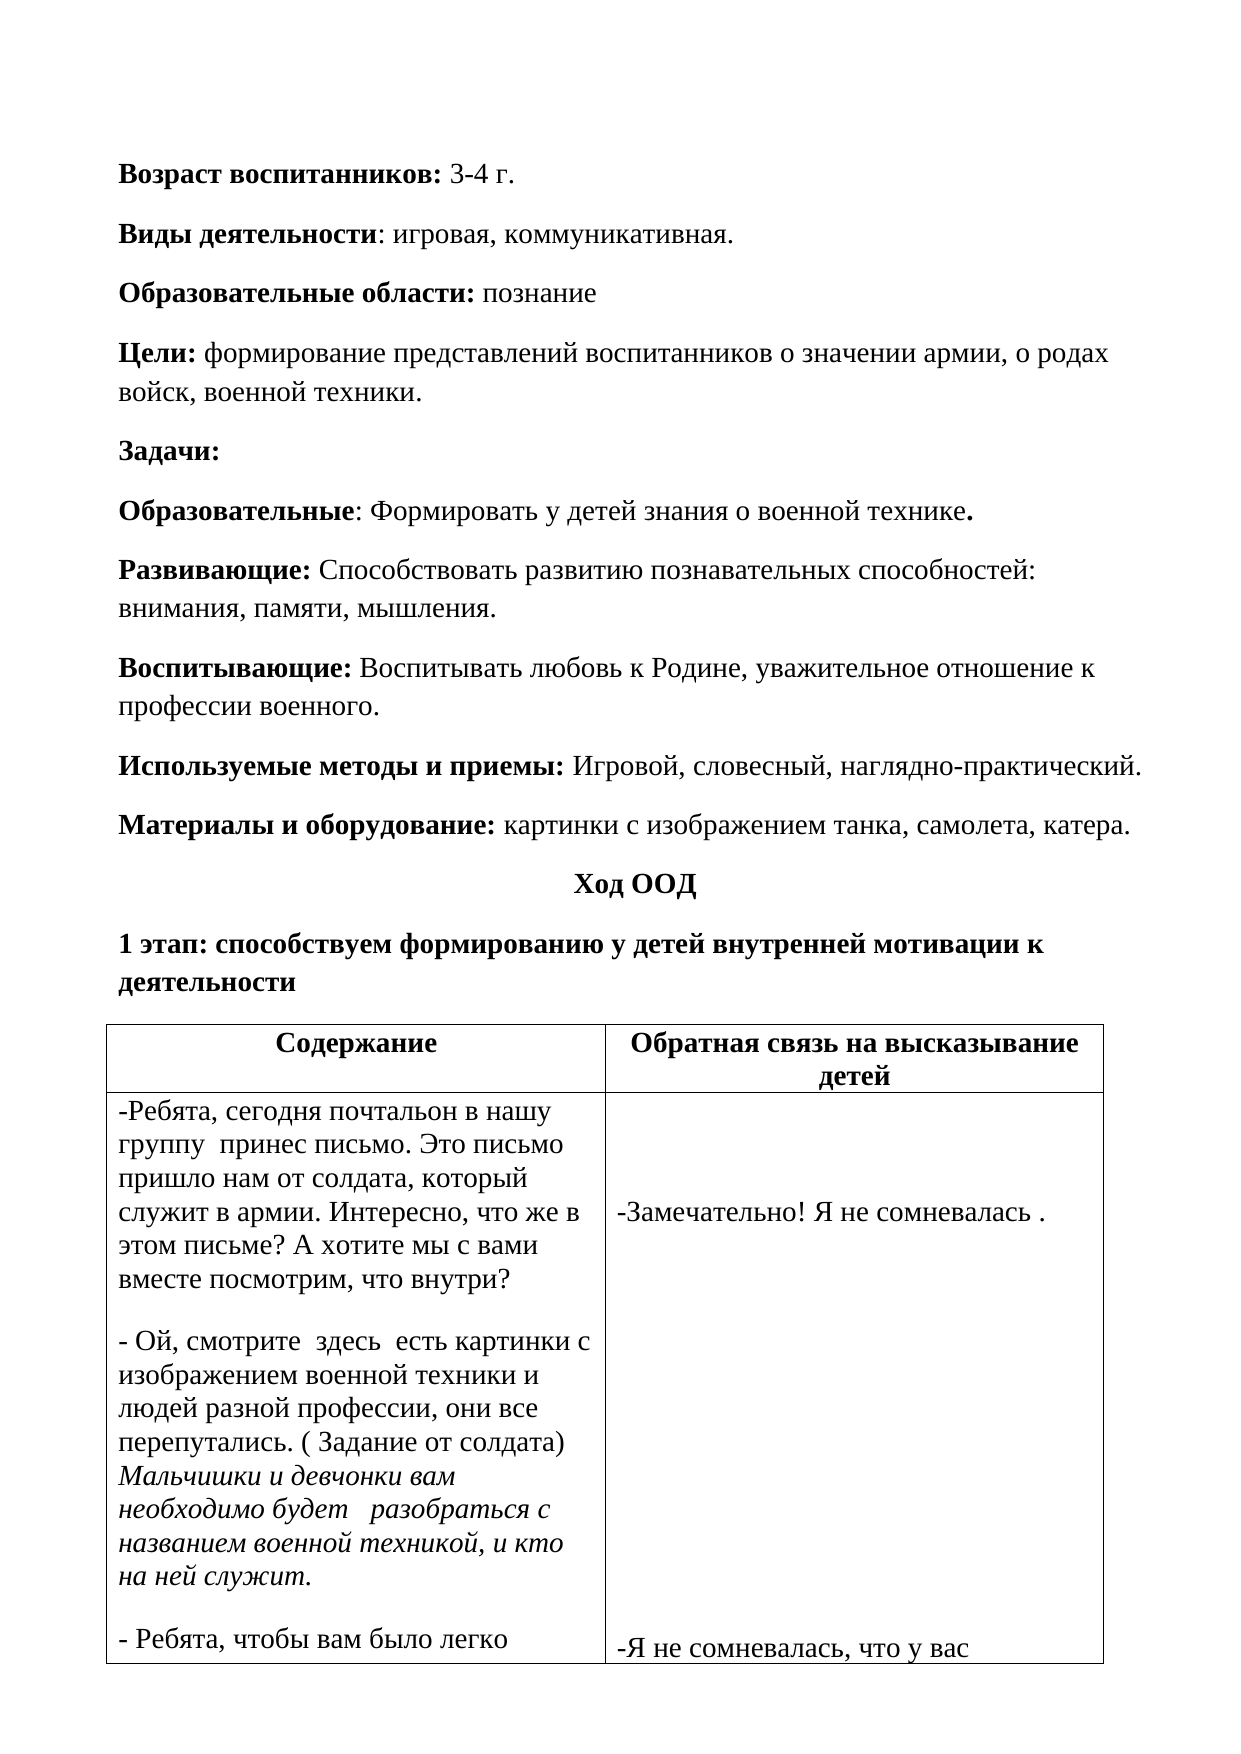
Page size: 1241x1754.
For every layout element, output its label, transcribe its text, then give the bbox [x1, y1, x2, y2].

text Развивающие: Способствовать развитию познавательных способностей: внимания, памяти, мышления. [118, 552, 1152, 624]
text Цели: формирование представлений воспитанников о значении армии, о родах войск, военной техники. [118, 335, 1152, 407]
text Образовательные области: познание [118, 275, 1152, 309]
text 1 этап: способствуем формированию у детей внутренней мотивации к деятельности [118, 926, 1152, 998]
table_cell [107, 1093, 605, 1663]
text Ход ООД [118, 867, 1152, 900]
table_header Обратная связь на высказывание детей [606, 1025, 1103, 1092]
text Виды деятельности: игровая, коммуникативная. [118, 216, 1152, 249]
text Воспитывающие: Воспитывать любовь к Родине, уважительное отношение к профессии военного. [118, 650, 1152, 722]
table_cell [606, 1093, 1103, 1663]
text Используемые методы и приемы: Игровой, словесный, наглядно-практический. [118, 748, 1152, 781]
text Материалы и оборудование: картинки с изображением танка, самолета, катера. [118, 807, 1152, 841]
table_header Содержание [107, 1025, 605, 1092]
text Образовательные: Формировать у детей знания о военной технике. [118, 493, 1152, 526]
text Задачи: [118, 433, 1152, 467]
text Возраст воспитанников: 3-4 г. [118, 157, 1152, 190]
